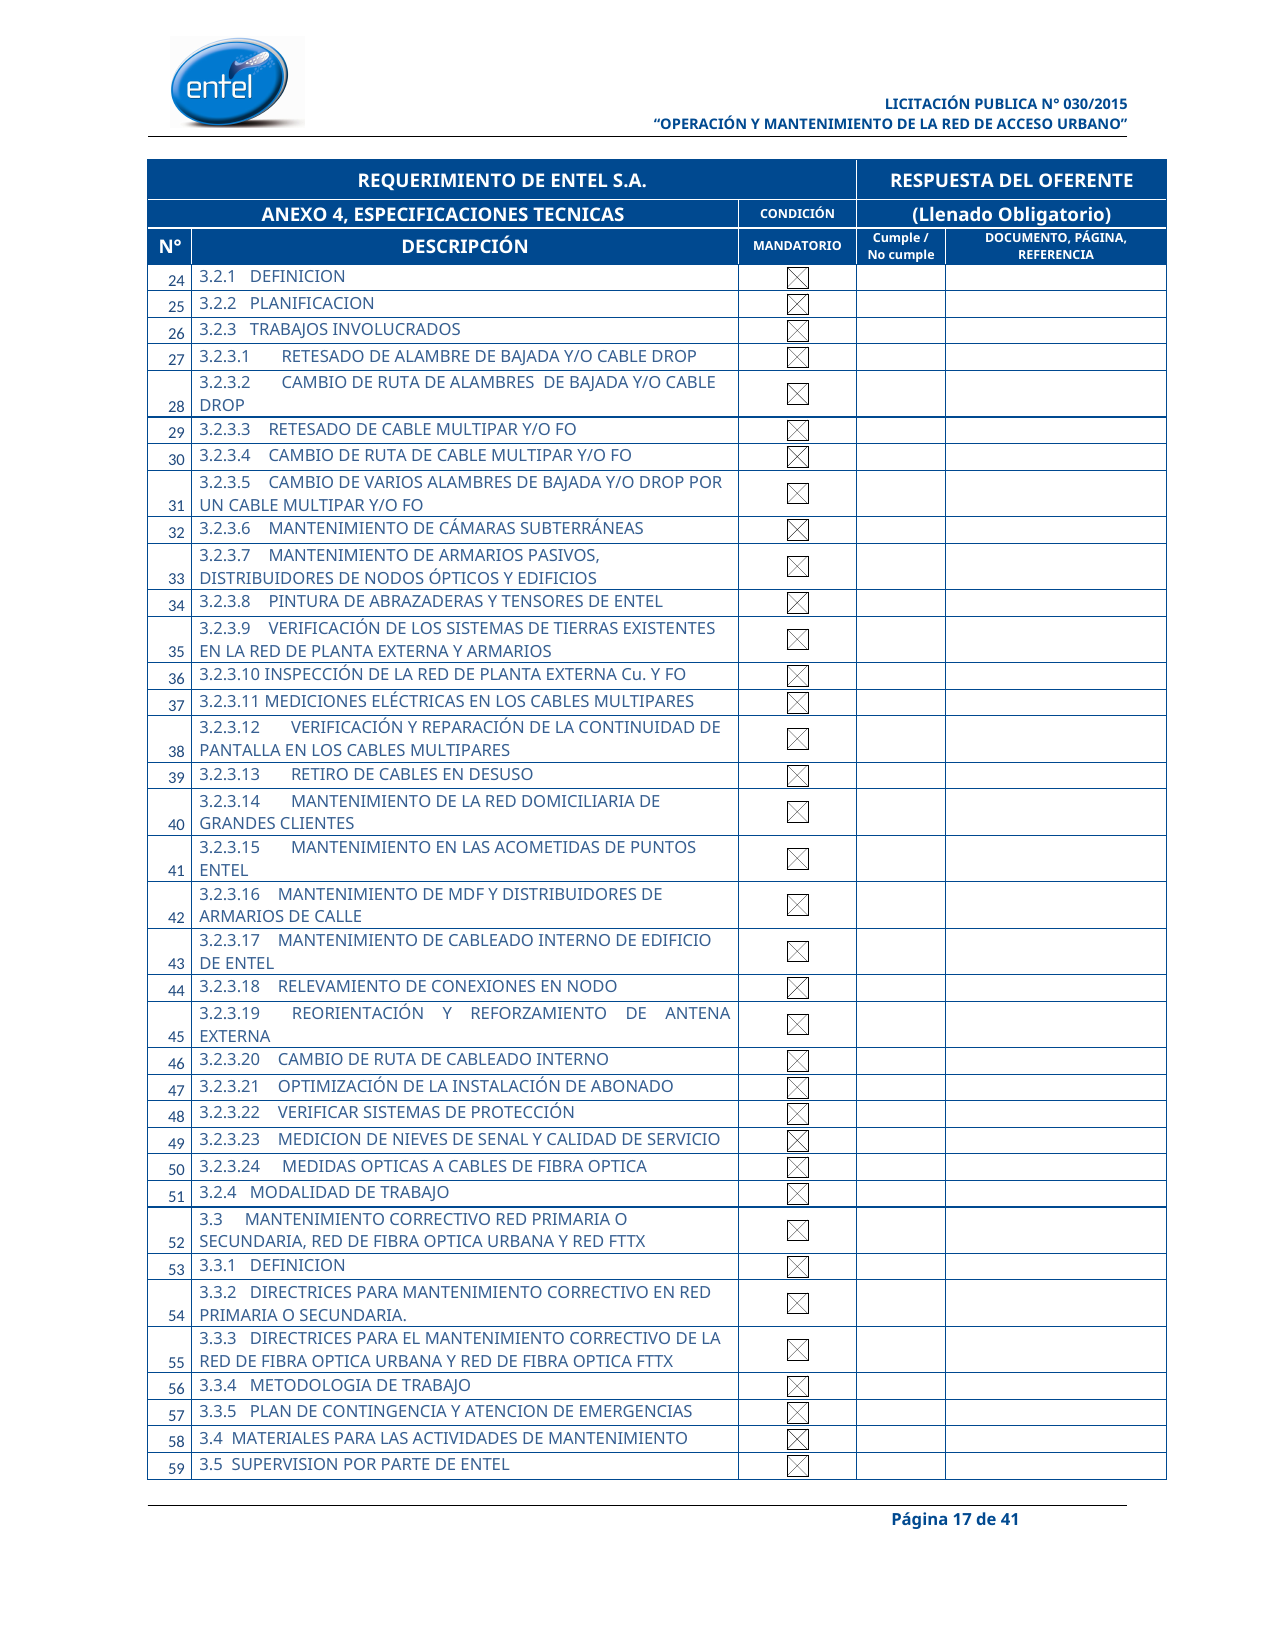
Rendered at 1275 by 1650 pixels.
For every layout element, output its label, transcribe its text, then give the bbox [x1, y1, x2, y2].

table_cell [739, 544, 856, 589]
table_cell 51 [148, 1181, 191, 1206]
table_cell 50 [148, 1154, 191, 1180]
table_cell 3.4 MATERIALES PARA LAS ACTIVIDADES DE MANTENIMIENTO [192, 1426, 738, 1452]
table_cell 3.2.3.11 MEDICIONES ELÉCTRICAS EN LOS CABLES MULTIPARES [192, 690, 738, 715]
table_cell [857, 663, 945, 688]
table_cell [946, 789, 1166, 834]
table_cell [946, 929, 1166, 974]
table_cell DOCUMENTO, PÁGINA, REFERENCIA [946, 229, 1166, 264]
table_cell [857, 590, 945, 616]
table_header REQUERIMIENTO DE ENTEL S.A. [148, 160, 856, 199]
table_cell [739, 716, 856, 762]
table_cell [739, 1426, 856, 1452]
table_cell [739, 318, 856, 343]
table_cell 40 [148, 789, 191, 834]
table_cell [946, 1208, 1166, 1253]
table_cell 3.2.4 MODALIDAD DE TRABAJO [192, 1181, 738, 1206]
table_cell [857, 789, 945, 834]
table_cell [946, 291, 1166, 317]
table_cell 3.2.3.22 VERIFICAR SISTEMAS DE PROTECCIÓN [192, 1101, 738, 1127]
table_cell [739, 1128, 856, 1153]
table_cell 57 [148, 1400, 191, 1425]
table_cell [739, 1048, 856, 1073]
table_cell [857, 1128, 945, 1153]
table_cell 38 [148, 716, 191, 762]
table_cell [857, 617, 945, 662]
table_cell 25 [148, 291, 191, 317]
table_cell MANDATORIO [739, 229, 856, 264]
table_cell [946, 544, 1166, 589]
table_cell [946, 1453, 1166, 1478]
table_cell 3.3.1 DEFINICION [192, 1254, 738, 1279]
table_cell [739, 1254, 856, 1279]
table_cell [857, 444, 945, 469]
table_cell [739, 690, 856, 715]
table_cell [946, 1002, 1166, 1047]
table_cell [946, 1128, 1166, 1153]
table_cell [739, 789, 856, 834]
table_cell ANEXO 4, ESPECIFICACIONES TECNICAS [148, 200, 738, 227]
table_cell 34 [148, 590, 191, 616]
table_cell 29 [148, 418, 191, 443]
table_cell [857, 265, 945, 290]
table_cell 36 [148, 663, 191, 688]
table_cell 43 [148, 929, 191, 974]
table_header RESPUESTA DEL OFERENTE [857, 160, 1166, 199]
table_cell 3.2.3.20 CAMBIO DE RUTA DE CABLEADO INTERNO [192, 1048, 738, 1073]
table_cell [946, 1373, 1166, 1399]
table_cell 3.2.3.4 CAMBIO DE RUTA DE CABLE MULTIPAR Y/O FO [192, 444, 738, 469]
table_cell [857, 1101, 945, 1127]
table_cell 3.2.3.24 MEDIDAS OPTICAS A CABLES DE FIBRA OPTICA [192, 1154, 738, 1180]
table_cell [739, 1280, 856, 1326]
table_cell [946, 882, 1166, 927]
table_cell [857, 1280, 945, 1326]
table_cell 3.2.1 DEFINICION [192, 265, 738, 290]
table_cell [739, 1075, 856, 1100]
picture [170, 36, 305, 128]
table_cell [739, 763, 856, 788]
table_cell [946, 716, 1166, 762]
table_cell [857, 471, 945, 516]
table_cell [946, 1075, 1166, 1100]
table_cell [857, 1327, 945, 1372]
table_cell 35 [148, 617, 191, 662]
table_cell [946, 517, 1166, 542]
table_cell [739, 471, 856, 516]
table_cell 37 [148, 690, 191, 715]
table_cell [946, 1327, 1166, 1372]
table_cell [739, 1327, 856, 1372]
table_cell [739, 1101, 856, 1127]
table_cell [946, 371, 1166, 416]
table_cell 42 [148, 882, 191, 927]
table_cell 3.3.4 METODOLOGIA DE TRABAJO [192, 1373, 738, 1399]
table_cell [857, 418, 945, 443]
table_cell 33 [148, 544, 191, 589]
table_cell [739, 882, 856, 927]
table_cell 3.3.2 DIRECTRICES PARA MANTENIMIENTO CORRECTIVO EN RED PRIMARIA O SECUNDARIA. [192, 1280, 738, 1326]
table_cell [739, 975, 856, 1001]
table_cell 3.2.3.23 MEDICION DE NIEVES DE SENAL Y CALIDAD DE SERVICIO [192, 1128, 738, 1153]
table_cell 28 [148, 371, 191, 416]
table_cell [946, 763, 1166, 788]
table_cell [739, 418, 856, 443]
table_cell 31 [148, 471, 191, 516]
table_cell [857, 344, 945, 370]
table_cell 3.2.3.5 CAMBIO DE VARIOS ALAMBRES DE BAJADA Y/O DROP POR UN CABLE MULTIPAR Y/O FO [192, 471, 738, 516]
table_cell [946, 471, 1166, 516]
table_cell 3.2.3.9 VERIFICACIÓN DE LOS SISTEMAS DE TIERRAS EXISTENTES EN LA RED DE PLANTA EXTERNA Y ARMARIOS [192, 617, 738, 662]
table_cell [739, 444, 856, 469]
table_cell [857, 1373, 945, 1399]
table_cell 3.2.3.12 VERIFICACIÓN Y REPARACIÓN DE LA CONTINUIDAD DE PANTALLA EN LOS CABLES MULTIPARES [192, 716, 738, 762]
table_cell [946, 344, 1166, 370]
table_cell 3.3.5 PLAN DE CONTINGENCIA Y ATENCION DE EMERGENCIAS [192, 1400, 738, 1425]
table_cell [857, 929, 945, 974]
table_cell [857, 1002, 945, 1047]
table_cell [857, 1208, 945, 1253]
table_cell 3.2.3.6 MANTENIMIENTO DE CÁMARAS SUBTERRÁNEAS [192, 517, 738, 542]
table_cell 3.2.3.15 MANTENIMIENTO EN LAS ACOMETIDAS DE PUNTOS ENTEL [192, 836, 738, 881]
table_cell 48 [148, 1101, 191, 1127]
table_cell 3.3 MANTENIMIENTO CORRECTIVO RED PRIMARIA O SECUNDARIA, RED DE FIBRA OPTICA URBANA Y RED FTTX [192, 1208, 738, 1253]
table_cell [739, 371, 856, 416]
table_cell 3.2.3.19 REORIENTACIÓN Y REFORZAMIENTO DE ANTENA EXTERNA [192, 1002, 738, 1047]
table_cell [739, 590, 856, 616]
table_cell [946, 975, 1166, 1001]
table_cell [857, 318, 945, 343]
table_cell [739, 1154, 856, 1180]
table_cell 3.2.3.8 PINTURA DE ABRAZADERAS Y TENSORES DE ENTEL [192, 590, 738, 616]
table_cell 3.2.3.10 INSPECCIÓN DE LA RED DE PLANTA EXTERNA Cu. Y FO [192, 663, 738, 688]
table_cell [946, 265, 1166, 290]
table_cell [857, 882, 945, 927]
table_cell [739, 1453, 856, 1478]
table_cell 44 [148, 975, 191, 1001]
table_cell DESCRIPCIÓN [192, 229, 738, 264]
table_cell 3.2.3.17 MANTENIMIENTO DE CABLEADO INTERNO DE EDIFICIO DE ENTEL [192, 929, 738, 974]
table_cell [857, 1075, 945, 1100]
table_cell [739, 836, 856, 881]
table_cell 41 [148, 836, 191, 881]
table_cell [739, 663, 856, 688]
table_cell 53 [148, 1254, 191, 1279]
table_cell [857, 690, 945, 715]
table_cell N° [148, 229, 191, 264]
table_cell 3.2.3.3 RETESADO DE CABLE MULTIPAR Y/O FO [192, 418, 738, 443]
table_cell [857, 1048, 945, 1073]
table_cell 46 [148, 1048, 191, 1073]
table_cell 3.3.3 DIRECTRICES PARA EL MANTENIMIENTO CORRECTIVO DE LA RED DE FIBRA OPTICA URBANA Y RED DE FIBRA OPTICA FTTX [192, 1327, 738, 1372]
table_cell [946, 1101, 1166, 1127]
table_cell 30 [148, 444, 191, 469]
table_cell [946, 1154, 1166, 1180]
table_cell [857, 763, 945, 788]
table_cell [946, 1400, 1166, 1425]
table_cell 24 [148, 265, 191, 290]
table_cell 3.2.3.14 MANTENIMIENTO DE LA RED DOMICILIARIA DE GRANDES CLIENTES [192, 789, 738, 834]
table_cell 3.2.3.13 RETIRO DE CABLES EN DESUSO [192, 763, 738, 788]
table_cell [857, 1400, 945, 1425]
table_cell 56 [148, 1373, 191, 1399]
table_cell [739, 517, 856, 542]
table_cell Cumple / No cumple [857, 229, 945, 264]
table_cell [946, 1048, 1166, 1073]
table_cell [857, 1453, 945, 1478]
table_cell [857, 716, 945, 762]
table_cell [946, 1254, 1166, 1279]
table_cell [739, 1181, 856, 1206]
table_cell [739, 291, 856, 317]
table_cell [857, 371, 945, 416]
table_cell [857, 975, 945, 1001]
table_cell [946, 318, 1166, 343]
table_cell 3.5 SUPERVISION POR PARTE DE ENTEL [192, 1453, 738, 1478]
table_cell [857, 1154, 945, 1180]
table_cell 45 [148, 1002, 191, 1047]
table_cell 52 [148, 1208, 191, 1253]
table_cell 3.2.2 PLANIFICACION [192, 291, 738, 317]
table_cell [946, 617, 1166, 662]
table_cell [857, 836, 945, 881]
table_cell 3.2.3.2 CAMBIO DE RUTA DE ALAMBRES DE BAJADA Y/O CABLE DROP [192, 371, 738, 416]
table_cell [739, 1208, 856, 1253]
table_cell 39 [148, 763, 191, 788]
table_cell [739, 344, 856, 370]
table_cell 3.2.3.16 MANTENIMIENTO DE MDF Y DISTRIBUIDORES DE ARMARIOS DE CALLE [192, 882, 738, 927]
table_cell 59 [148, 1453, 191, 1478]
table_cell 26 [148, 318, 191, 343]
table_cell [946, 663, 1166, 688]
table_cell 54 [148, 1280, 191, 1326]
table_cell [857, 1181, 945, 1206]
table_cell [946, 1426, 1166, 1452]
table_cell [739, 1400, 856, 1425]
table_cell [857, 517, 945, 542]
table_cell 58 [148, 1426, 191, 1452]
table_cell (Llenado Obligatorio) [857, 200, 1166, 227]
table_cell [946, 418, 1166, 443]
table_cell 3.2.3 TRABAJOS INVOLUCRADOS [192, 318, 738, 343]
table_cell 47 [148, 1075, 191, 1100]
table_cell 3.2.3.21 OPTIMIZACIÓN DE LA INSTALACIÓN DE ABONADO [192, 1075, 738, 1100]
table_cell [739, 617, 856, 662]
table_cell [857, 544, 945, 589]
table_cell [739, 929, 856, 974]
table_cell [857, 1254, 945, 1279]
table_cell 55 [148, 1327, 191, 1372]
table_cell 3.2.3.18 RELEVAMIENTO DE CONEXIONES EN NODO [192, 975, 738, 1001]
table_cell 32 [148, 517, 191, 542]
table_cell [857, 291, 945, 317]
table_cell [946, 836, 1166, 881]
table_cell 27 [148, 344, 191, 370]
table_cell [946, 690, 1166, 715]
table_cell [739, 1002, 856, 1047]
table_cell [946, 590, 1166, 616]
table_cell [946, 1181, 1166, 1206]
table_cell [946, 444, 1166, 469]
table_cell 3.2.3.7 MANTENIMIENTO DE ARMARIOS PASIVOS, DISTRIBUIDORES DE NODOS ÓPTICOS Y EDIFICIOS [192, 544, 738, 589]
table_cell CONDICIÓN [739, 200, 856, 227]
table_cell [739, 1373, 856, 1399]
table_cell [857, 1426, 945, 1452]
table_cell [946, 1280, 1166, 1326]
table_cell 3.2.3.1 RETESADO DE ALAMBRE DE BAJADA Y/O CABLE DROP [192, 344, 738, 370]
table_cell [739, 265, 856, 290]
table_cell 49 [148, 1128, 191, 1153]
